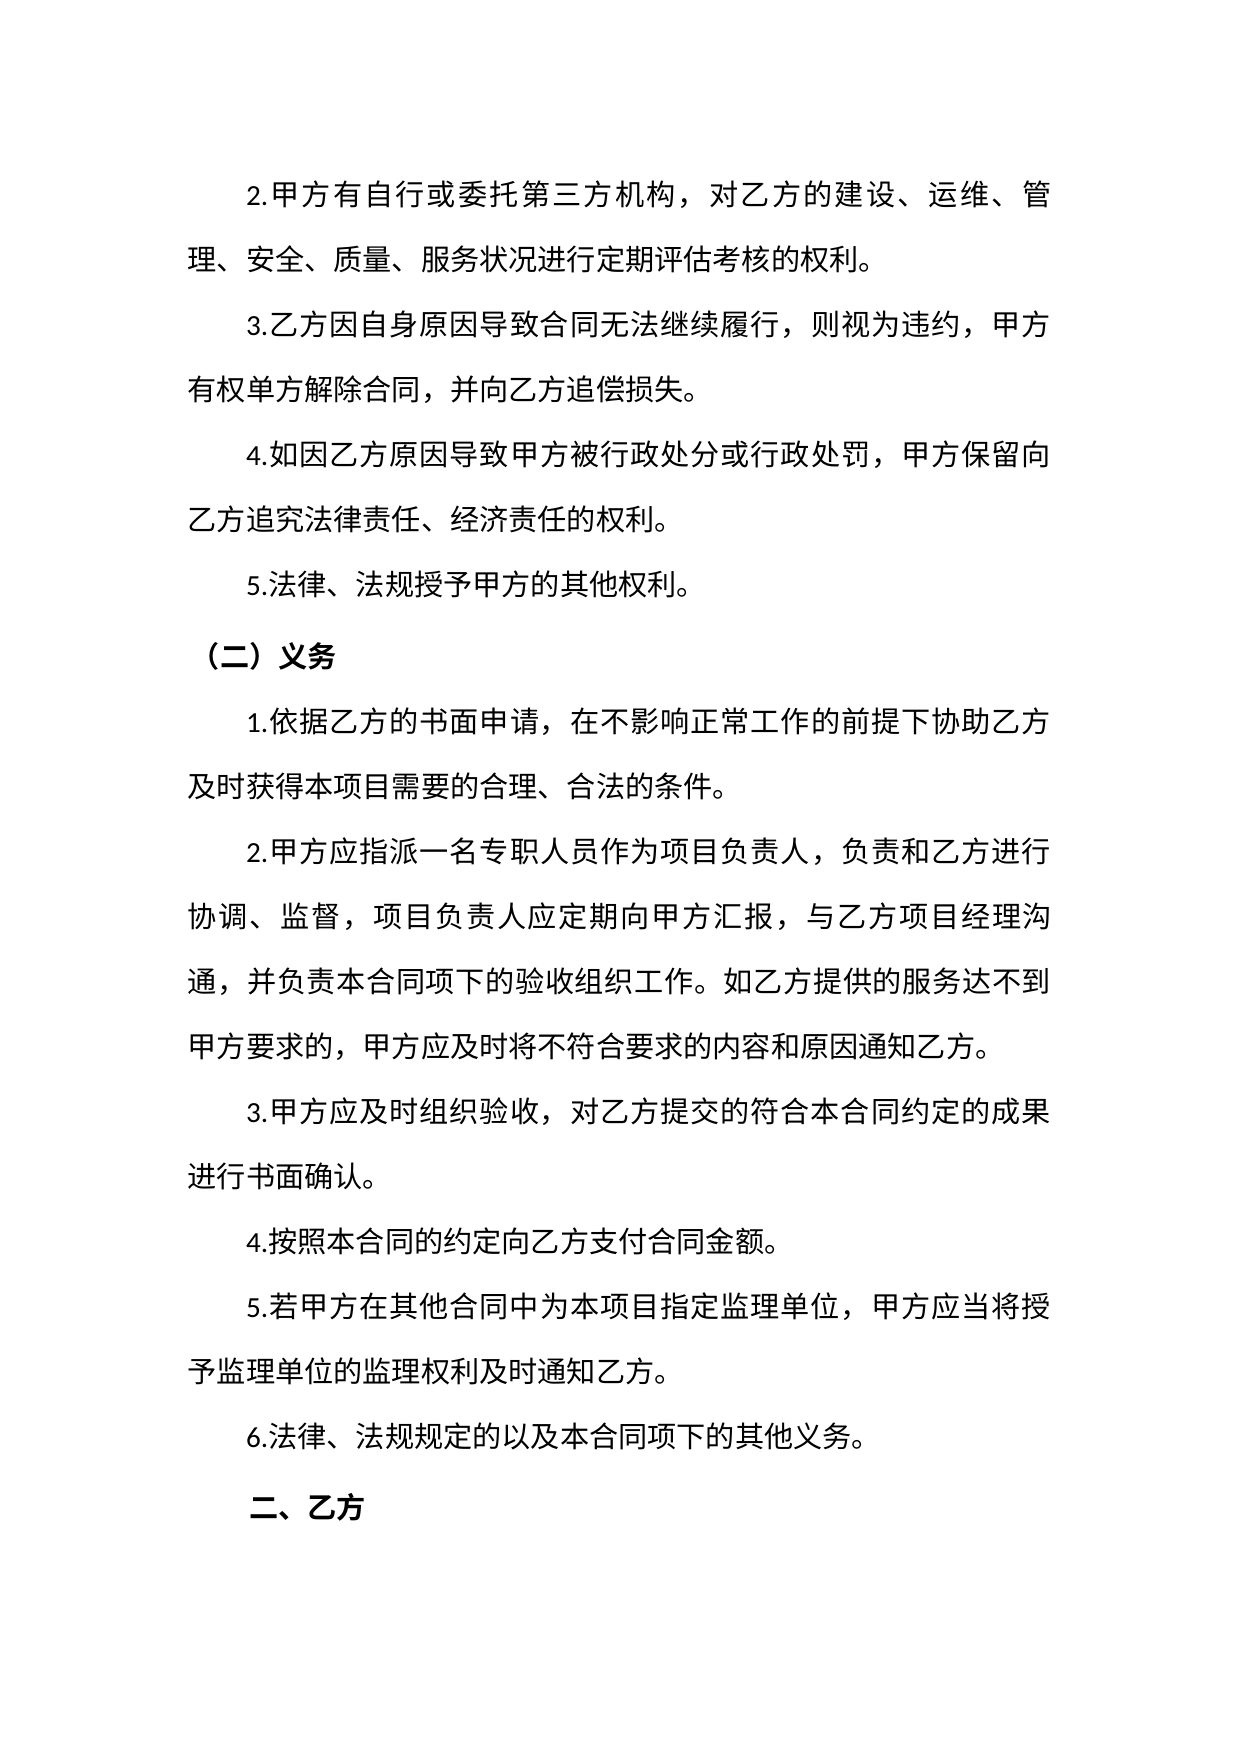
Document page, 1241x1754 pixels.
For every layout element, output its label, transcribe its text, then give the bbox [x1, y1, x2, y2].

text 3.甲方应及时组织验收，对乙方提交的符合本合同约定的成果进行书面确认。 [187, 1078, 1053, 1208]
text 4.如因乙方原因导致甲方被行政处分或行政处罚，甲方保留向乙方追究法律责任、经济责任的权利。 [187, 422, 1053, 552]
text 2.甲方应指派一名专职人员作为项目负责人，负责和乙方进行协调、监督，项目负责人应定期向甲方汇报，与乙方项目经理沟通，并负责本合同项下的验收组织工作。如乙方提供的服务达不到甲方要求的，甲方应及时将不符合要求的内容和原因通知乙方。 [187, 818, 1053, 1078]
text 2.甲方有自行或委托第三方机构，对乙方的建设、运维、管理、安全、质量、服务状况进行定期评估考核的权利。 [187, 162, 1053, 292]
text 1.依据乙方的书面申请，在不影响正常工作的前提下协助乙方及时获得本项目需要的合理、合法的条件。 [187, 688, 1053, 818]
text 二、乙方 [191, 1474, 1053, 1539]
text 6.法律、法规规定的以及本合同项下的其他义务。 [187, 1403, 1053, 1468]
text （二）义务 [191, 623, 1053, 688]
text 5.若甲方在其他合同中为本项目指定监理单位，甲方应当将授予监理单位的监理权利及时通知乙方。 [187, 1273, 1053, 1403]
text 5.法律、法规授予甲方的其他权利。 [187, 552, 1053, 617]
text 3.乙方因自身原因导致合同无法继续履行，则视为违约，甲方有权单方解除合同，并向乙方追偿损失。 [187, 292, 1053, 422]
text 4.按照本合同的约定向乙方支付合同金额。 [187, 1208, 1053, 1273]
